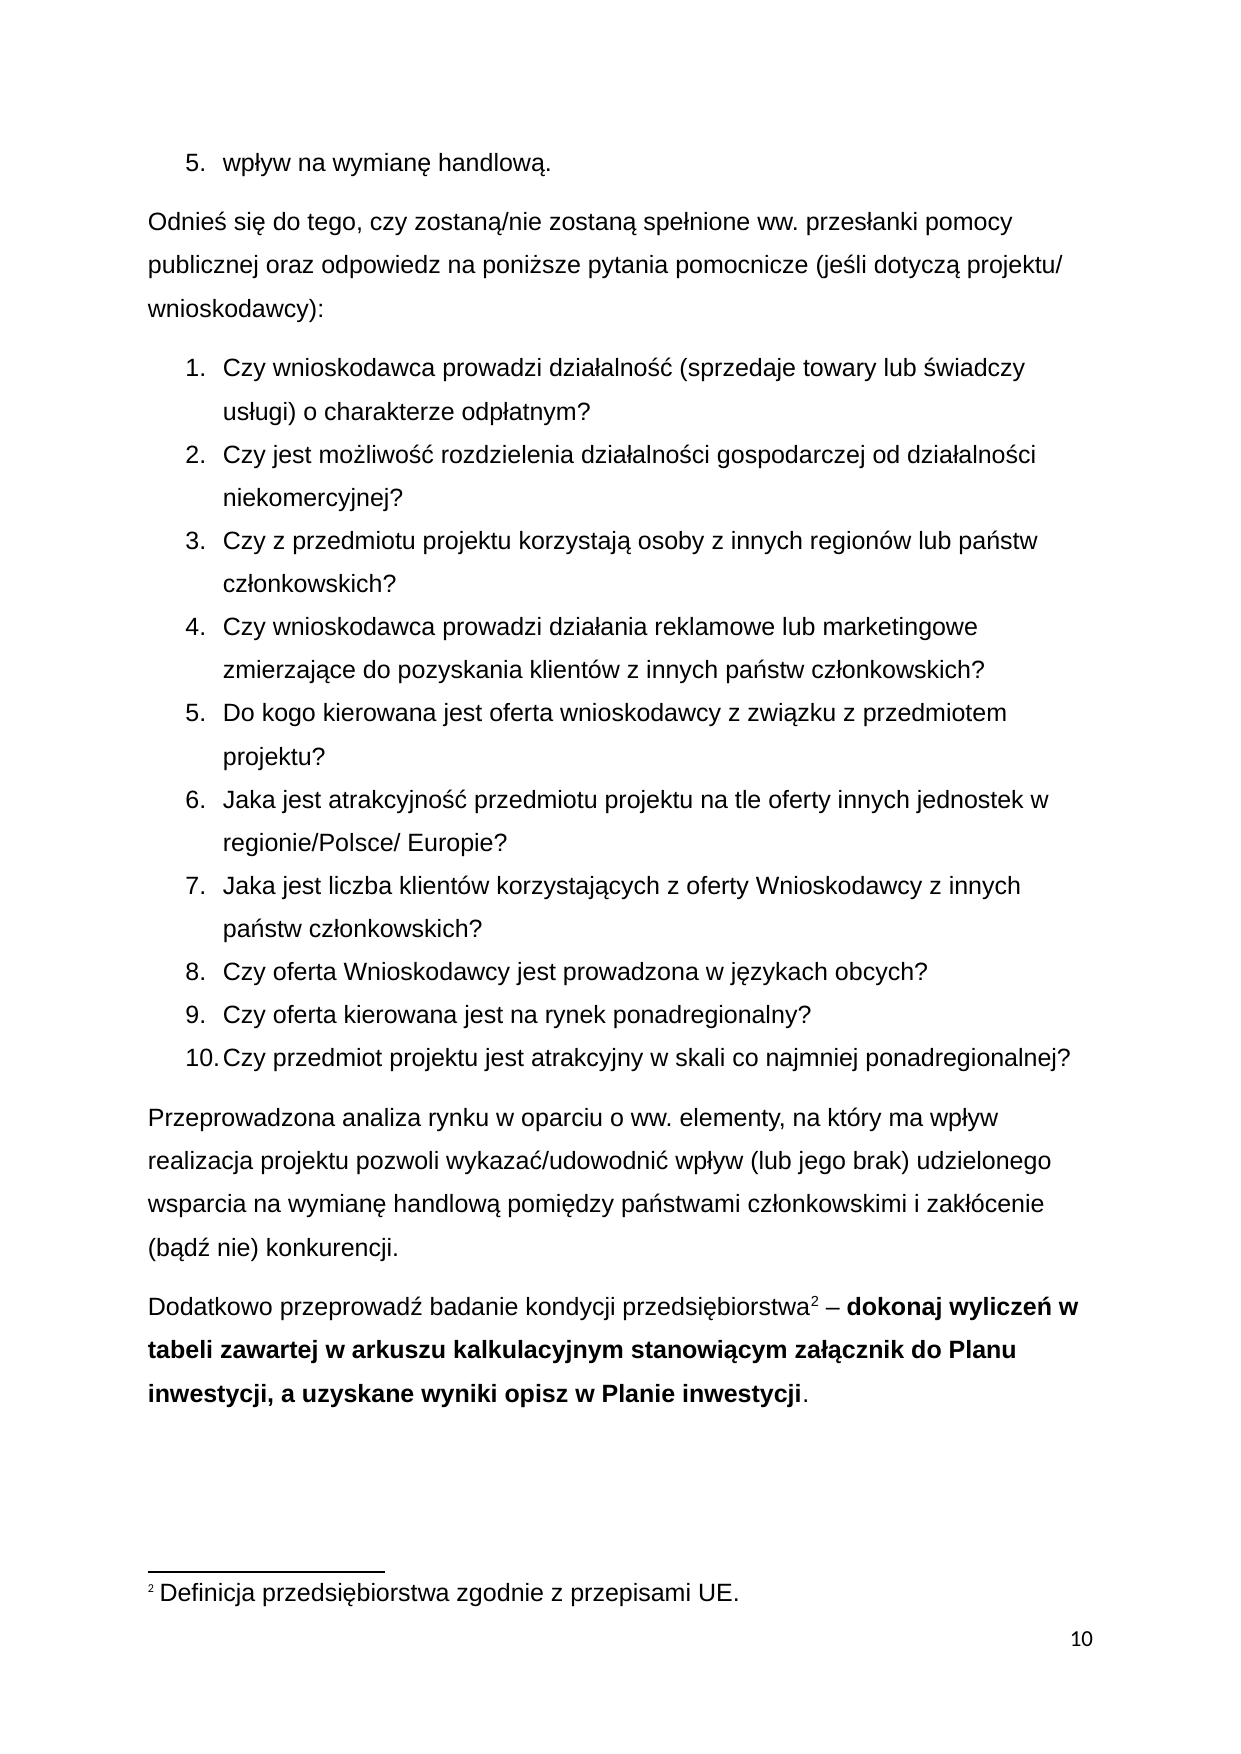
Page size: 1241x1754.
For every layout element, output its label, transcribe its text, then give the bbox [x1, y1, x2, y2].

text Dodatkowo przeprowadź badanie kondycji przedsiębiorstwa – dokonaj wyliczeń w tabeli zawartej w arkuszu kalkulacyjnym stanowiącym załącznik do Planu inwestycji, a uzyskane wyniki opisz w Planie inwestycji. [148, 1292, 1093, 1407]
list Jaka jest atrakcyjność przedmiotu projektu na tle oferty innych jednostek w regionie/Polsce/ Europie? [185, 785, 1093, 857]
list wpływ na wymianę handlową. [185, 148, 1093, 176]
list Czy oferta Wnioskodawcy jest prowadzona w językach obcych? [185, 957, 1093, 986]
list Czy oferta kierowana jest na rynek ponadregionalny? [185, 1000, 1093, 1029]
text Odnieś się do tego, czy zostaną/nie zostaną spełnione ww. przesłanki pomocy publicznej oraz odpowiedz na poniższe pytania pomocnicze (jeśli dotyczą projektu/ wnioskodawcy): [148, 207, 1093, 322]
list Czy wnioskodawca prowadzi działania reklamowe lub marketingowe zmierzające do pozyskania klientów z innych państw członkowskich? [185, 612, 1093, 684]
list Czy jest możliwość rozdzielenia działalności gospodarczej od działalności niekomercyjnej? [185, 440, 1093, 512]
text Przeprowadzona analiza rynku w oparciu o ww. elementy, na który ma wpływ realizacja projektu pozwoli wykazać/udowodnić wpływ (lub jego brak) udzielonego wsparcia na wymianę handlową pomiędzy państwami członkowskimi i zakłócenie (bądź nie) konkurencji. [148, 1103, 1093, 1261]
list Czy przedmiot projektu jest atrakcyjny w skali co najmniej ponadregionalnej? [185, 1043, 1093, 1072]
list Do kogo kierowana jest oferta wnioskodawcy z związku z przedmiotem projektu? [185, 698, 1093, 770]
list Jaka jest liczba klientów korzystających z oferty Wnioskodawcy z innych państw członkowskich? [185, 871, 1093, 943]
list Czy wnioskodawca prowadzi działalność (sprzedaje towary lub świadczy usługi) o charakterze odpłatnym? [185, 353, 1093, 425]
list Czy z przedmiotu projektu korzystają osoby z innych regionów lub państw członkowskich? [185, 526, 1093, 598]
